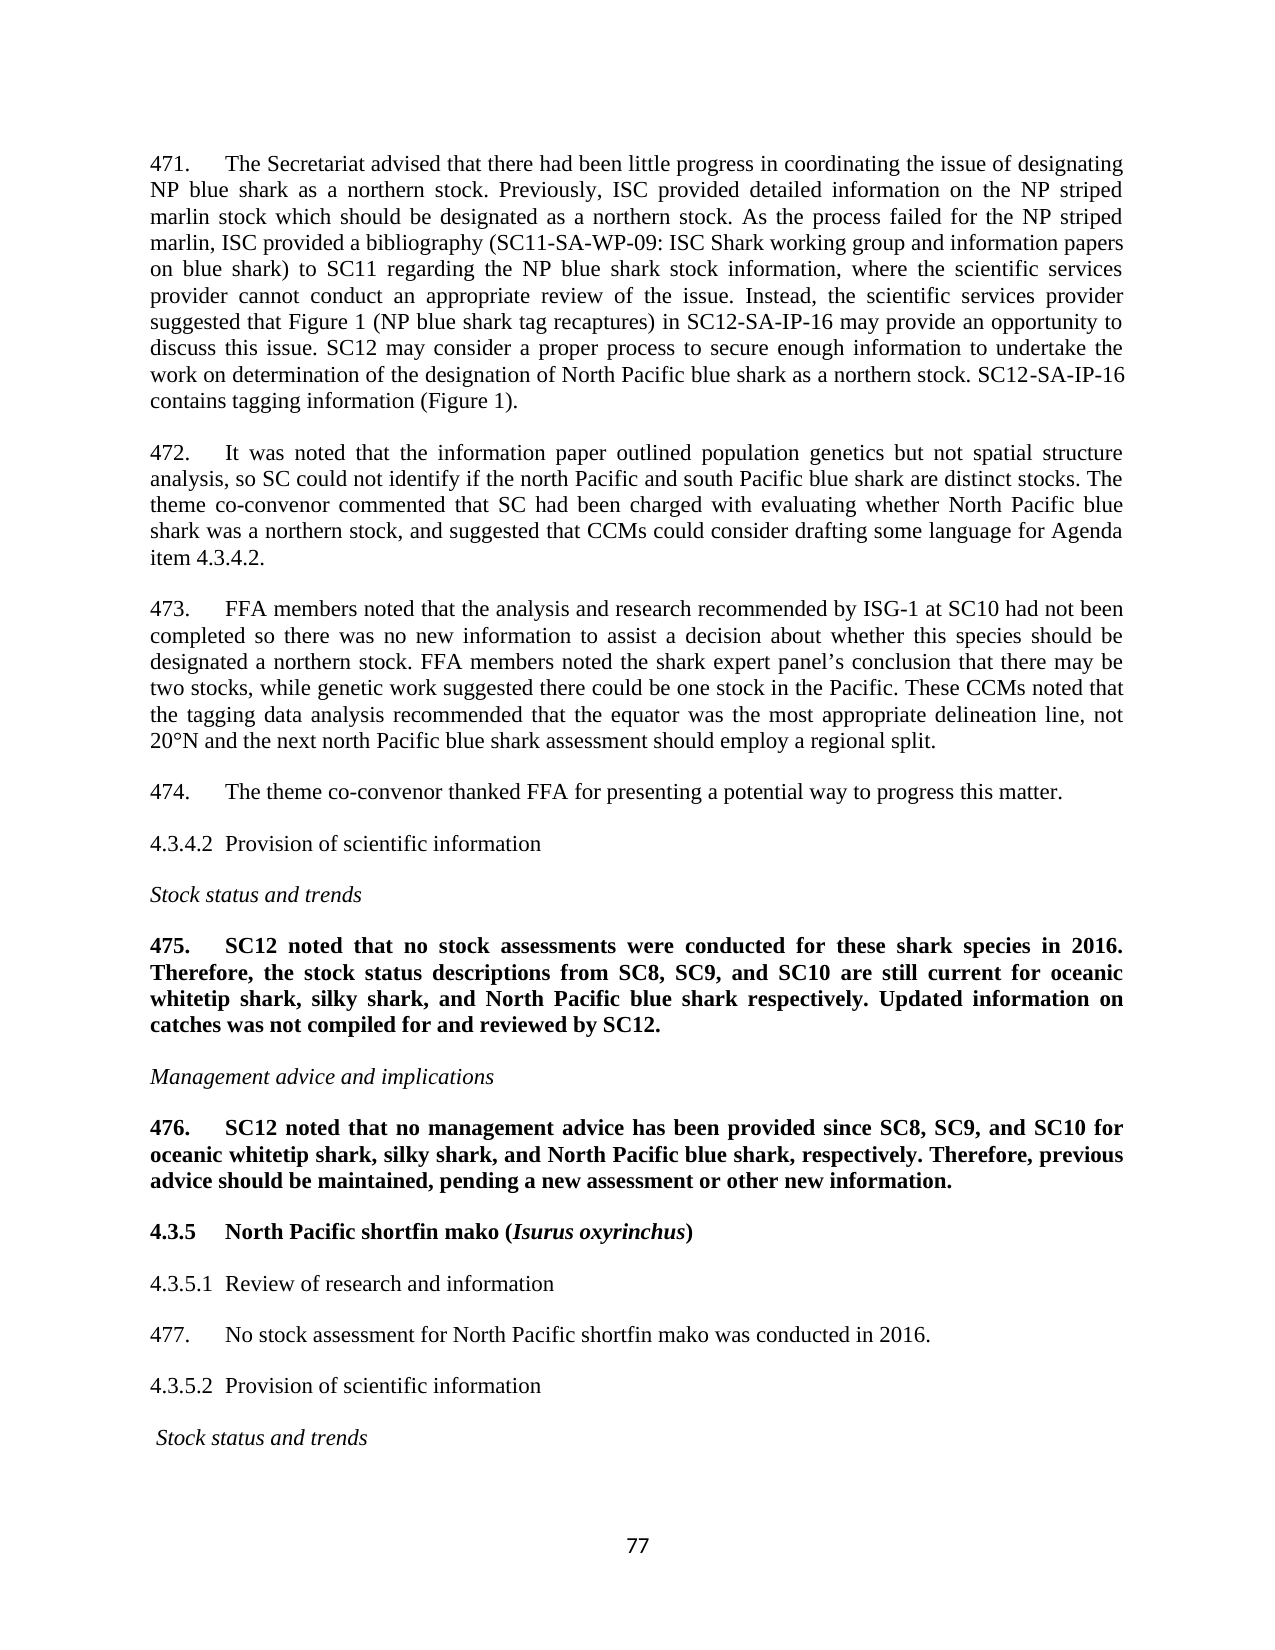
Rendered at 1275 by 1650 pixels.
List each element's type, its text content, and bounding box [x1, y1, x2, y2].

subtitle 4.3.5.1 Review of research and information [150, 1270, 1125, 1296]
subtitle Stock status and trends [150, 881, 1125, 907]
subtitle Stock status and trends [150, 1424, 1125, 1450]
text SC12 noted that no management advice has been provided since SC8, SC9, and SC10 for oceanic whitetip shark, silky shark, and North Pacific blue shark, respectively. Therefore, previous advice should be maintained, pending a new assessment or other new information. [150, 1114, 1125, 1193]
subtitle Management advice and implications [150, 1063, 1125, 1089]
subtitle 4.3.5.2 Provision of scientific information [150, 1372, 1125, 1399]
text No stock assessment for North Pacific shortfin mako was conducted in 2016. [150, 1321, 1125, 1347]
subtitle 4.3.5 North Pacific shortfin mako (Isurus oxyrinchus) [150, 1218, 1125, 1245]
text The Secretariat advised that there had been little progress in coordinating the issue of designating NP blue shark as a northern stock. Previously, ISC provided detailed information on the NP striped marlin stock which should be designated as a northern stock. As the process failed for the NP striped marlin, ISC provided a bibliography (SC11-SA-WP-09: ISC Shark working group and information papers on blue shark) to SC11 regarding the NP blue shark stock information, where the scientific services provider cannot conduct an appropriate review of the issue. Instead, the scientific services provider suggested that Figure 1 (NP blue shark tag recaptures) in SC12-SA-IP-16 may provide an opportunity to discuss this issue. SC12 may consider a proper process to secure enough information to undertake the work on determination of the designation of North Pacific blue shark as a northern stock. SC12-SA-IP-16 contains tagging information (Figure 1). [150, 150, 1125, 413]
subtitle 4.3.4.2 Provision of scientific information [150, 830, 1125, 856]
text FFA members noted that the analysis and research recommended by ISG-1 at SC10 had not been completed so there was no new information to assist a decision about whether this species should be designated a northern stock. FFA members noted the shark expert panel’s conclusion that there may be two stocks, while genetic work suggested there could be one stock in the Pacific. These CCMs noted that the tagging data analysis recommended that the equator was the most appropriate delineation line, not 20°N and the next north Pacific blue shark assessment should employ a regional split. [150, 595, 1125, 753]
text The theme co-convenor thanked FFA for presenting a potential way to progress this matter. [150, 778, 1125, 805]
text SC12 noted that no stock assessments were conducted for these shark species in 2016. Therefore, the stock status descriptions from SC8, SC9, and SC10 are still current for oceanic whitetip shark, silky shark, and North Pacific blue shark respectively. Updated information on catches was not compiled for and reviewed by SC12. [150, 932, 1125, 1038]
text It was noted that the information paper outlined population genetics but not spatial structure analysis, so SC could not identify if the north Pacific and south Pacific blue shark are distinct stocks. The theme co-convenor commented that SC had been charged with evaluating whether North Pacific blue shark was a northern stock, and suggested that CCMs could consider drafting some language for Agenda item 4.3.4.2. [150, 438, 1125, 570]
